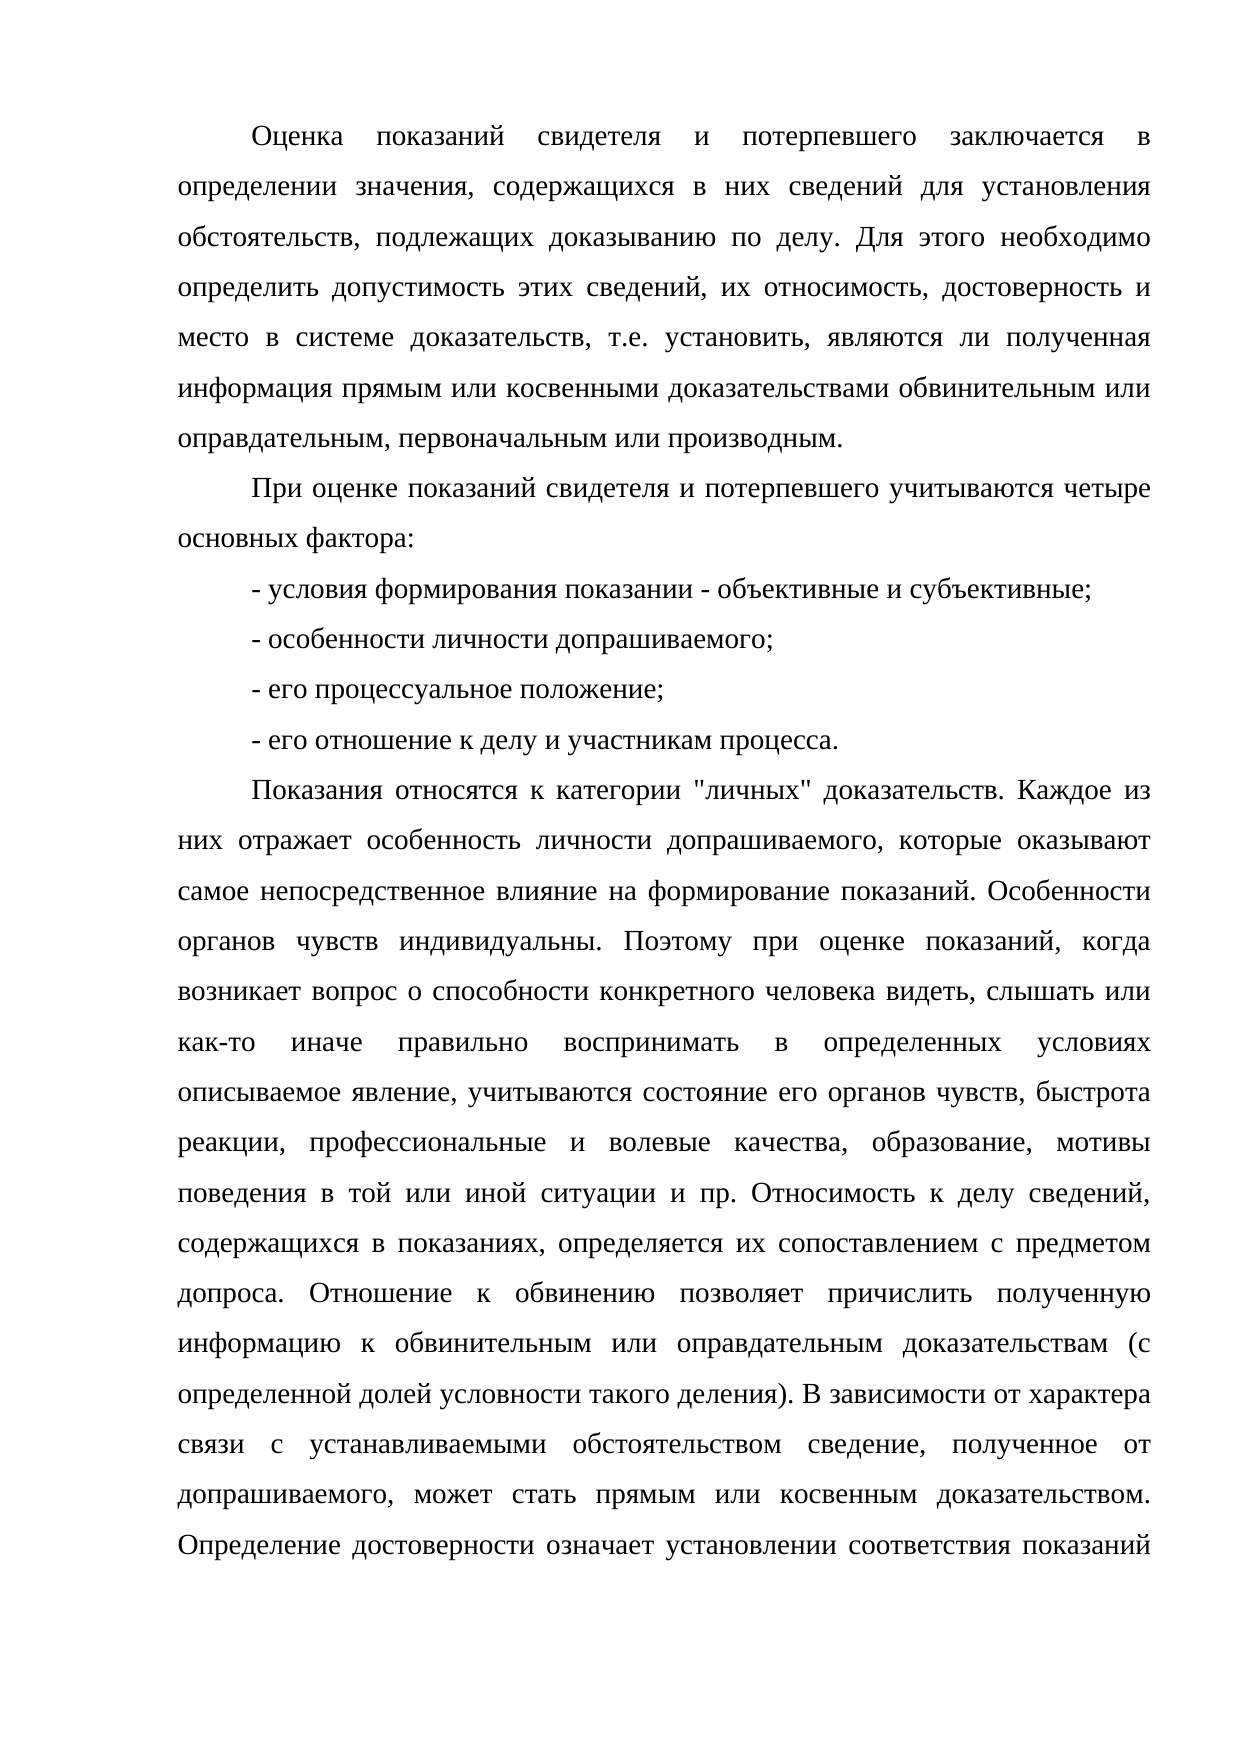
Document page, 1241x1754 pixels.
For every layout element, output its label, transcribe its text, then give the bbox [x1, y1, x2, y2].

text Оценка показаний свидетеля и потерпевшего заключается в определении значения, содержащихся в них сведений для установления обстоятельств, подлежащих доказыванию по делу. Для этого необходимо определить допустимость этих сведений, их относимость, достоверность и место в системе доказательств, т.е. установить, являются ли полученная информация прямым или косвенными доказательствами обвинительным или оправдательным, первоначальным или производным. [177, 118, 1152, 453]
text - особенности личности допрашиваемого; [177, 621, 1152, 655]
text - условия формирования показании - объективные и субъективные; [177, 571, 1152, 604]
text - его отношение к делу и участникам процесса. [177, 722, 1152, 755]
text При оценке показаний свидетеля и потерпевшего учитываются четыре основных фактора: [177, 470, 1152, 554]
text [177, 772, 1152, 1560]
text - его процессуальное положение; [177, 672, 1152, 705]
